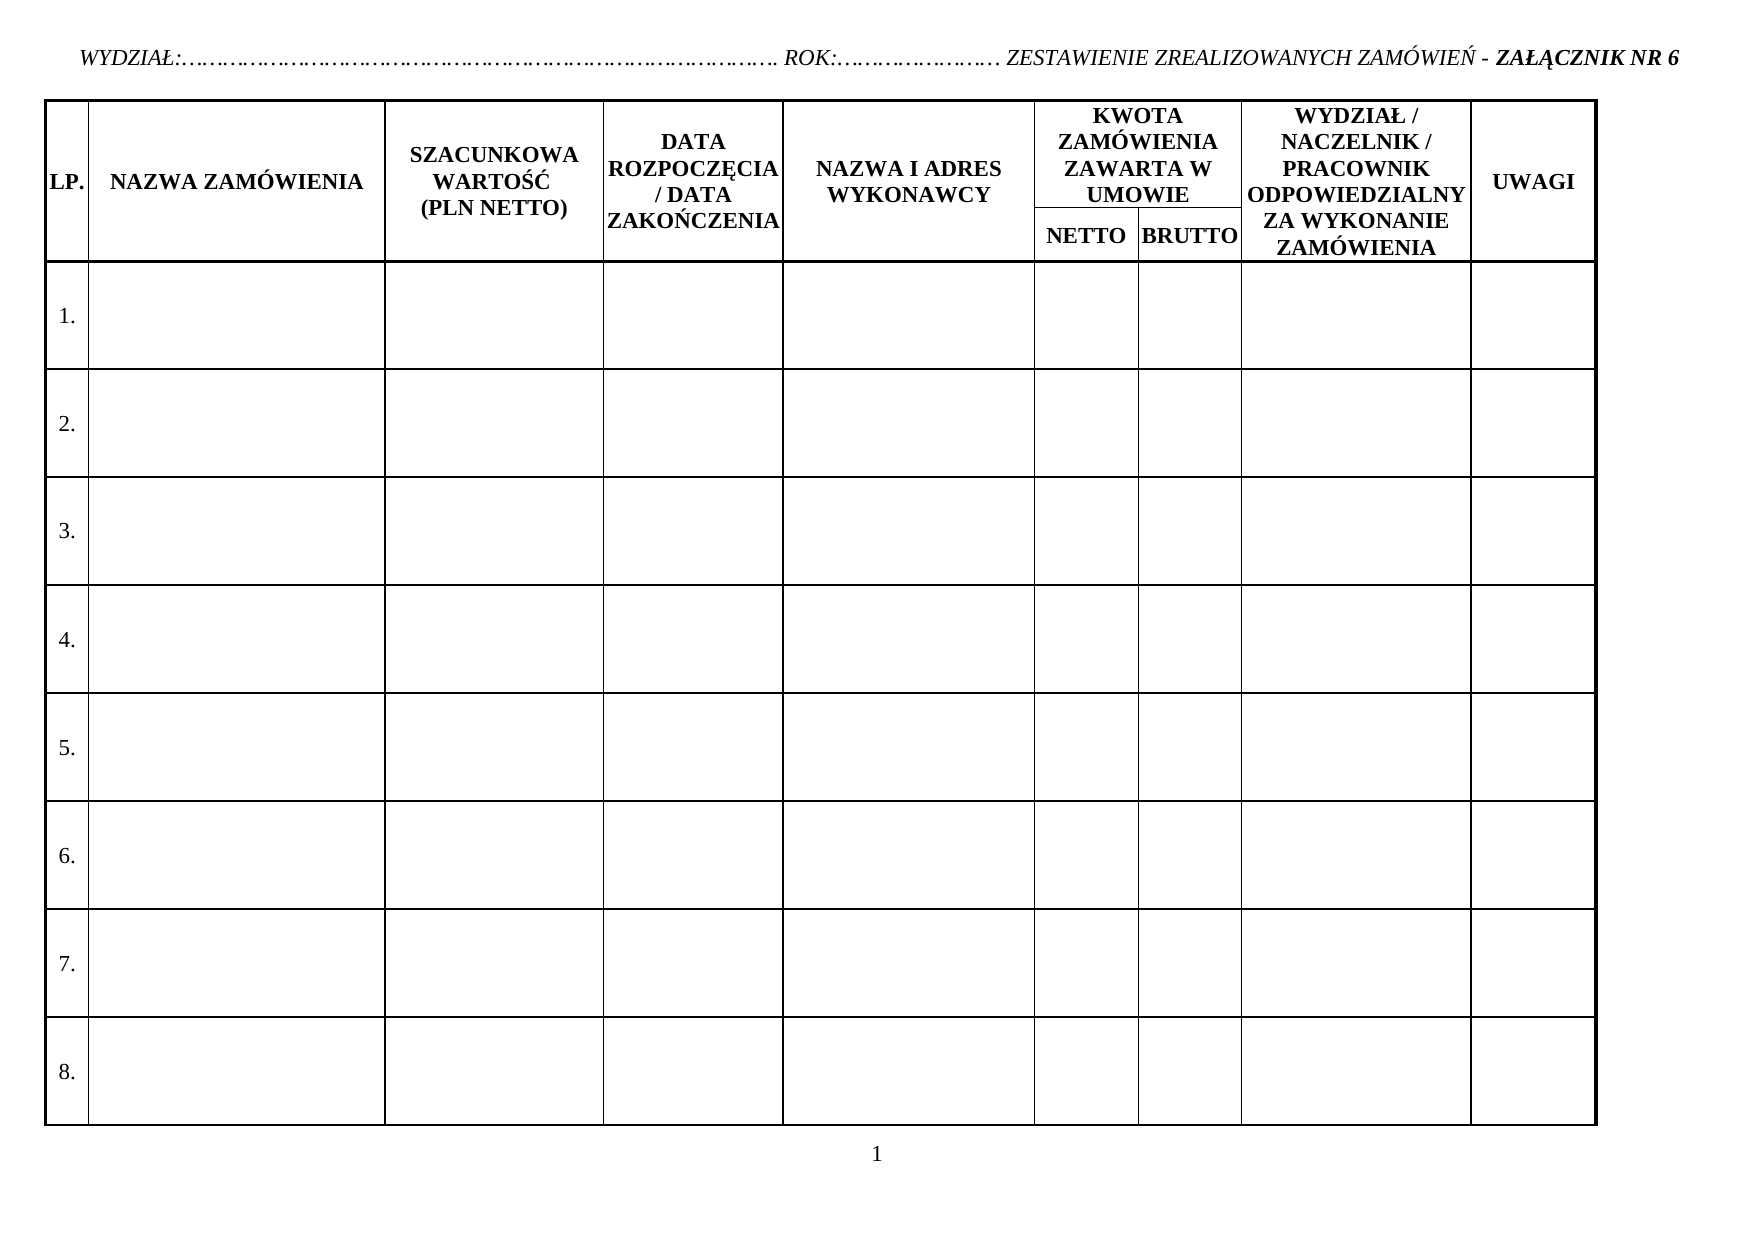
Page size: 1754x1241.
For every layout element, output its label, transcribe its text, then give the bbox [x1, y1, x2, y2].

table_header KWOTA ZAMÓWIENIA ZAWARTA W UMOWIE [1035, 102, 1241, 207]
table_cell [1242, 802, 1470, 908]
table_cell [1472, 586, 1594, 692]
table_cell [1472, 370, 1594, 476]
table_cell [604, 478, 782, 584]
table_cell [1035, 586, 1138, 692]
table_cell [604, 910, 782, 1016]
table_cell [386, 694, 603, 800]
table_cell 1. [47, 263, 88, 368]
table_header UWAGI [1472, 102, 1594, 260]
table_cell [604, 694, 782, 800]
table_cell [386, 802, 603, 908]
table_cell [89, 910, 384, 1016]
table_cell [1035, 910, 1138, 1016]
table_cell [1139, 802, 1241, 908]
table_header DATA ROZPOCZĘCIA / DATA ZAKOŃCZENIA [604, 102, 782, 260]
table_cell [784, 694, 1034, 800]
table_cell [1242, 586, 1470, 692]
table_cell [1472, 694, 1594, 800]
table_cell [784, 1018, 1034, 1124]
table_cell [1035, 1018, 1138, 1124]
table_cell [784, 370, 1034, 476]
table_cell [386, 1018, 603, 1124]
table_cell [1242, 478, 1470, 584]
table_header NAZWA I ADRES WYKONAWCY [784, 102, 1034, 260]
table_cell [1139, 478, 1241, 584]
table_cell [604, 263, 782, 368]
table_cell [386, 910, 603, 1016]
table_cell [89, 263, 384, 368]
table_cell [89, 370, 384, 476]
table_cell [89, 586, 384, 692]
table_cell 8. [47, 1018, 88, 1124]
table_cell 7. [47, 910, 88, 1016]
table_cell [604, 370, 782, 476]
table_cell [784, 478, 1034, 584]
table_cell [386, 478, 603, 584]
table_cell [1139, 1018, 1241, 1124]
table_cell [784, 263, 1034, 368]
table_cell [1139, 694, 1241, 800]
table_cell [1242, 263, 1470, 368]
table_header WYDZIAŁ / NACZELNIK / PRACOWNIK ODPOWIEDZIALNY ZA WYKONANIE ZAMÓWIENIA [1242, 102, 1470, 260]
table_cell [1472, 910, 1594, 1016]
table_cell [386, 370, 603, 476]
table_cell [1035, 802, 1138, 908]
table_cell [89, 1018, 384, 1124]
table_cell [1242, 370, 1470, 476]
table_cell [784, 910, 1034, 1016]
table_cell [1242, 694, 1470, 800]
table_cell 3. [47, 478, 88, 584]
table_header SZACUNKOWA WARTOŚĆ (PLN NETTO) [386, 102, 603, 260]
table_cell [1139, 586, 1241, 692]
table_cell [386, 586, 603, 692]
table_cell [604, 802, 782, 908]
table_cell [1242, 910, 1470, 1016]
table_cell [604, 1018, 782, 1124]
table_cell [1472, 1018, 1594, 1124]
table_cell [89, 478, 384, 584]
table_cell 5. [47, 694, 88, 800]
table_cell [1139, 370, 1241, 476]
table_header NAZWA ZAMÓWIENIA [89, 102, 384, 260]
table_cell 6. [47, 802, 88, 908]
table_cell NETTO [1035, 208, 1138, 260]
table_cell [1139, 910, 1241, 1016]
table_cell [784, 802, 1034, 908]
table_cell [1242, 1018, 1470, 1124]
table_cell [1035, 370, 1138, 476]
table_cell BRUTTO [1139, 208, 1241, 260]
table_cell [1472, 802, 1594, 908]
table_cell [604, 586, 782, 692]
table_cell [89, 802, 384, 908]
table_cell [89, 694, 384, 800]
table_cell [1035, 263, 1138, 368]
table_cell 2. [47, 370, 88, 476]
table_cell [1472, 263, 1594, 368]
table_cell [1472, 478, 1594, 584]
table_cell [784, 586, 1034, 692]
table_cell [1139, 263, 1241, 368]
table_cell 4. [47, 586, 88, 692]
table_cell [386, 263, 603, 368]
table_cell [1035, 478, 1138, 584]
table_header LP. [47, 102, 88, 260]
table_cell [1035, 694, 1138, 800]
